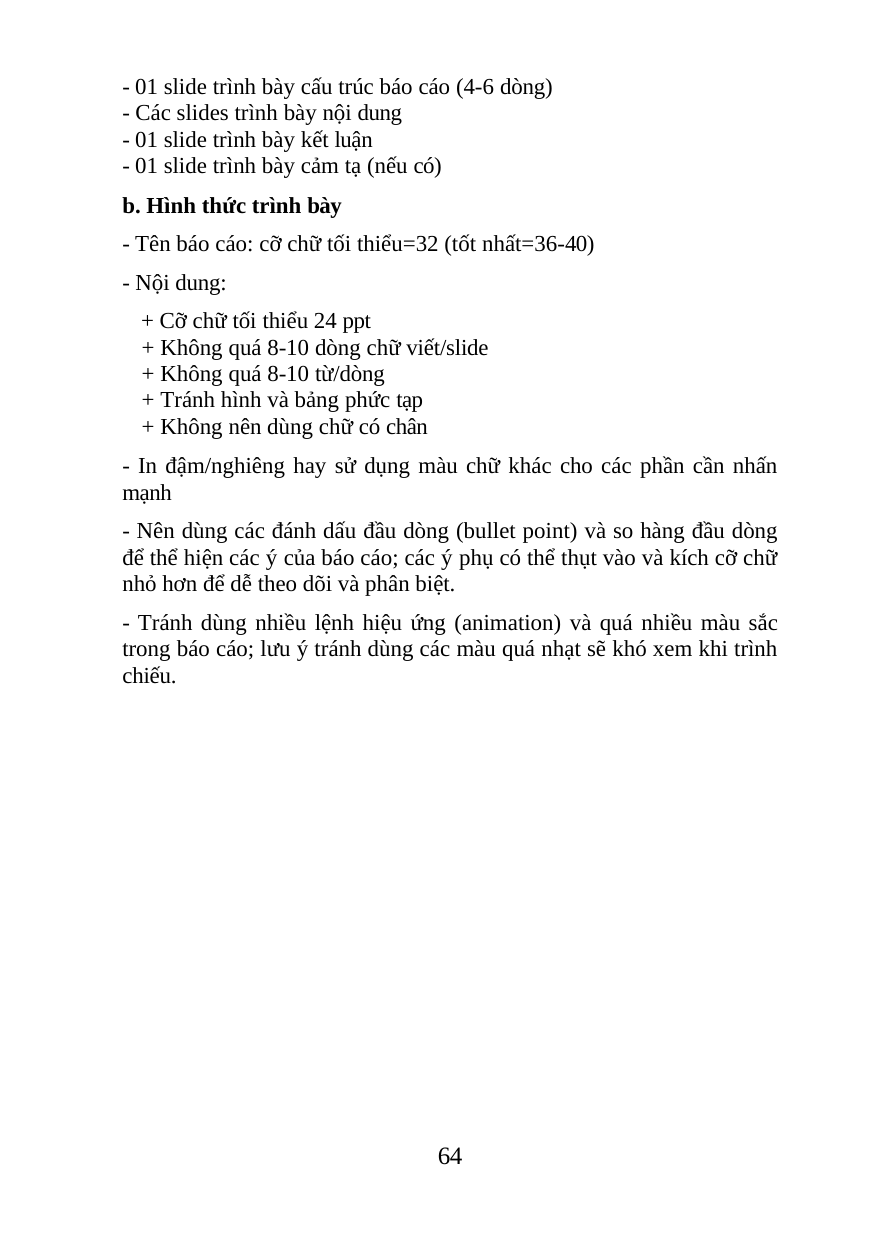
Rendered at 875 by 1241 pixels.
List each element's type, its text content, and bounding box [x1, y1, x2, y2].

list Các slides trình bày nội dung [122, 100, 791, 126]
text + Không quá 8-10 từ/dòng [141, 361, 791, 387]
text + Không nên dùng chữ có chân [141, 413, 791, 439]
list Tránh dùng nhiều lệnh hiệu ứng (animation) và quá nhiều màu sắc trong báo cáo; lưu ý tránh dùng các màu quá nhạt sẽ khó xem khi trình chiếu. [122, 609, 778, 688]
text + Tránh hình và bảng phức tạp [141, 387, 791, 413]
list In đậm/nghiêng hay sử dụng màu chữ khác cho các phần cần nhấn mạnh [122, 452, 779, 505]
subtitle Hình thức trình bày [122, 192, 791, 218]
list 01 slide trình bày kết luận [122, 126, 791, 153]
list 01 slide trình bày cấu trúc báo cáo (4-6 dòng) [122, 74, 791, 100]
list Nên dùng các đánh dấu đầu dòng (bullet point) và so hàng đầu dòng để thể hiện các ý của báo cáo; các ý phụ có thể thụt vào và kích cỡ chữ nhỏ hơn để dễ theo dõi và phân biệt. [122, 517, 778, 596]
list Nội dung: [122, 269, 791, 295]
text + Không quá 8-10 dòng chữ viết/slide [141, 334, 791, 361]
list Tên báo cáo: cỡ chữ tối thiểu=32 (tốt nhất=36-40) [122, 230, 791, 257]
list 01 slide trình bày cảm tạ (nếu có) [122, 153, 791, 179]
text + Cỡ chữ tối thiểu 24 ppt [141, 308, 791, 334]
